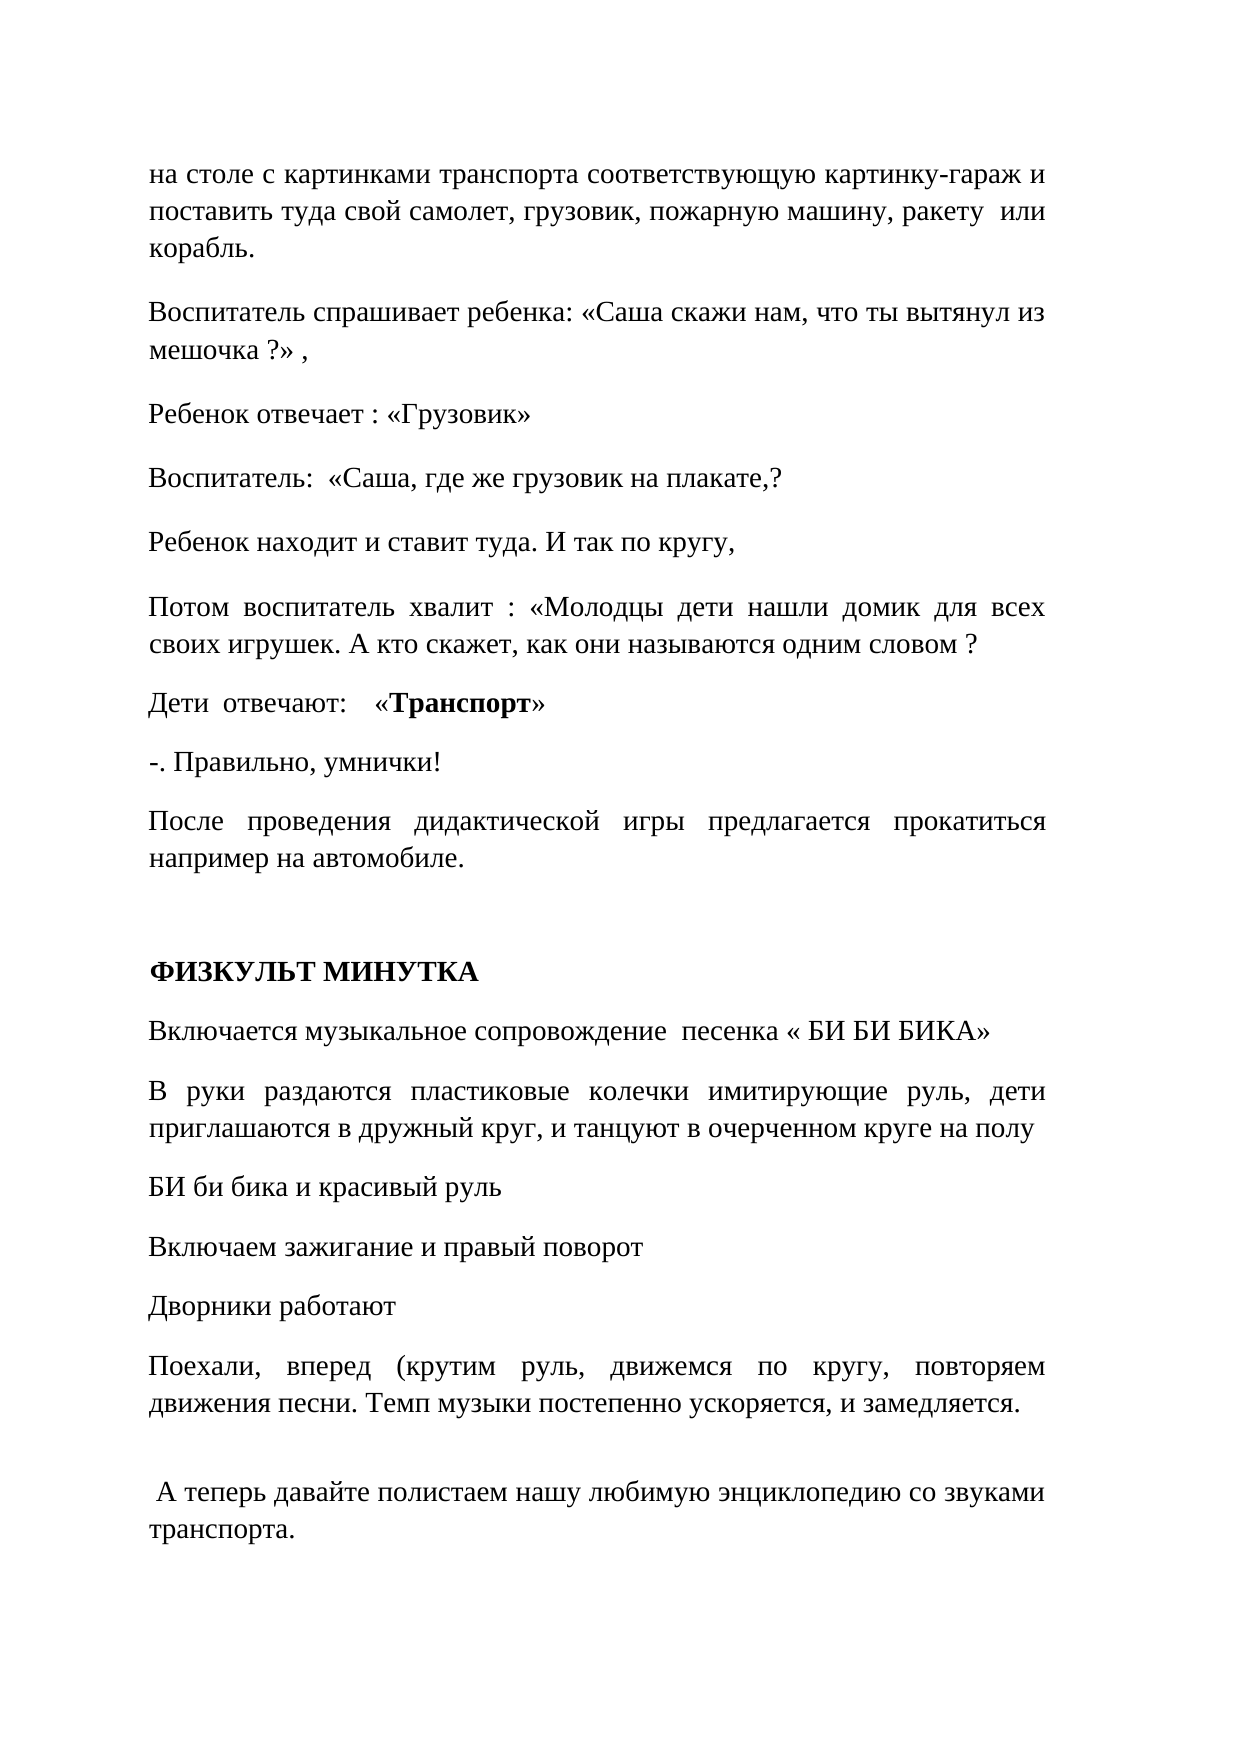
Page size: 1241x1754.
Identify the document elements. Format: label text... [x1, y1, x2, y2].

text Ребенок отвечает : «Грузовик» [148, 396, 1047, 429]
text Воспитатель: «Саша, где же грузовик на плакате,? [148, 460, 1047, 494]
text Включаем зажигание и правый поворот [148, 1229, 1047, 1262]
text БИ би бика и красивый руль [148, 1169, 1047, 1203]
text ФИЗКУЛЬТ МИНУТКА [149, 954, 1053, 988]
text Включается музыкальное сопровождение песенка « БИ БИ БИКА» [148, 1013, 1047, 1047]
text После проведения дидактической игры предлагается прокатиться например на автомобиле. [148, 803, 1047, 874]
text В руки раздаются пластиковые колечки имитирующие руль, дети приглашаются в дружный круг, и танцуют в очерченном круге на полу [148, 1073, 1047, 1144]
text Дети отвечают: «Транспорт» -. Правильно, умнички! [148, 685, 545, 777]
text Потом воспитатель хвалит : «Молодцы дети нашли домик для всех своих игрушек. А кто скажет, как они называются одним словом ? [148, 589, 1047, 659]
text Поехали, вперед (крутим руль, движемся по кругу, повторяем движения песни. Темп музыки постепенно ускоряется, и замедляется. [148, 1348, 1047, 1418]
text Воспитатель спрашивает ребенка: «Саша скажи нам, что ты вытянул из мешочка ?» , [148, 294, 1047, 365]
text Ребенок находит и ставит туда. И так по кругу, [148, 524, 1047, 558]
text А теперь давайте полистаем нашу любимую энциклопедию со звуками транспорта. [148, 1474, 1047, 1545]
text Дворники работают [148, 1288, 1047, 1322]
